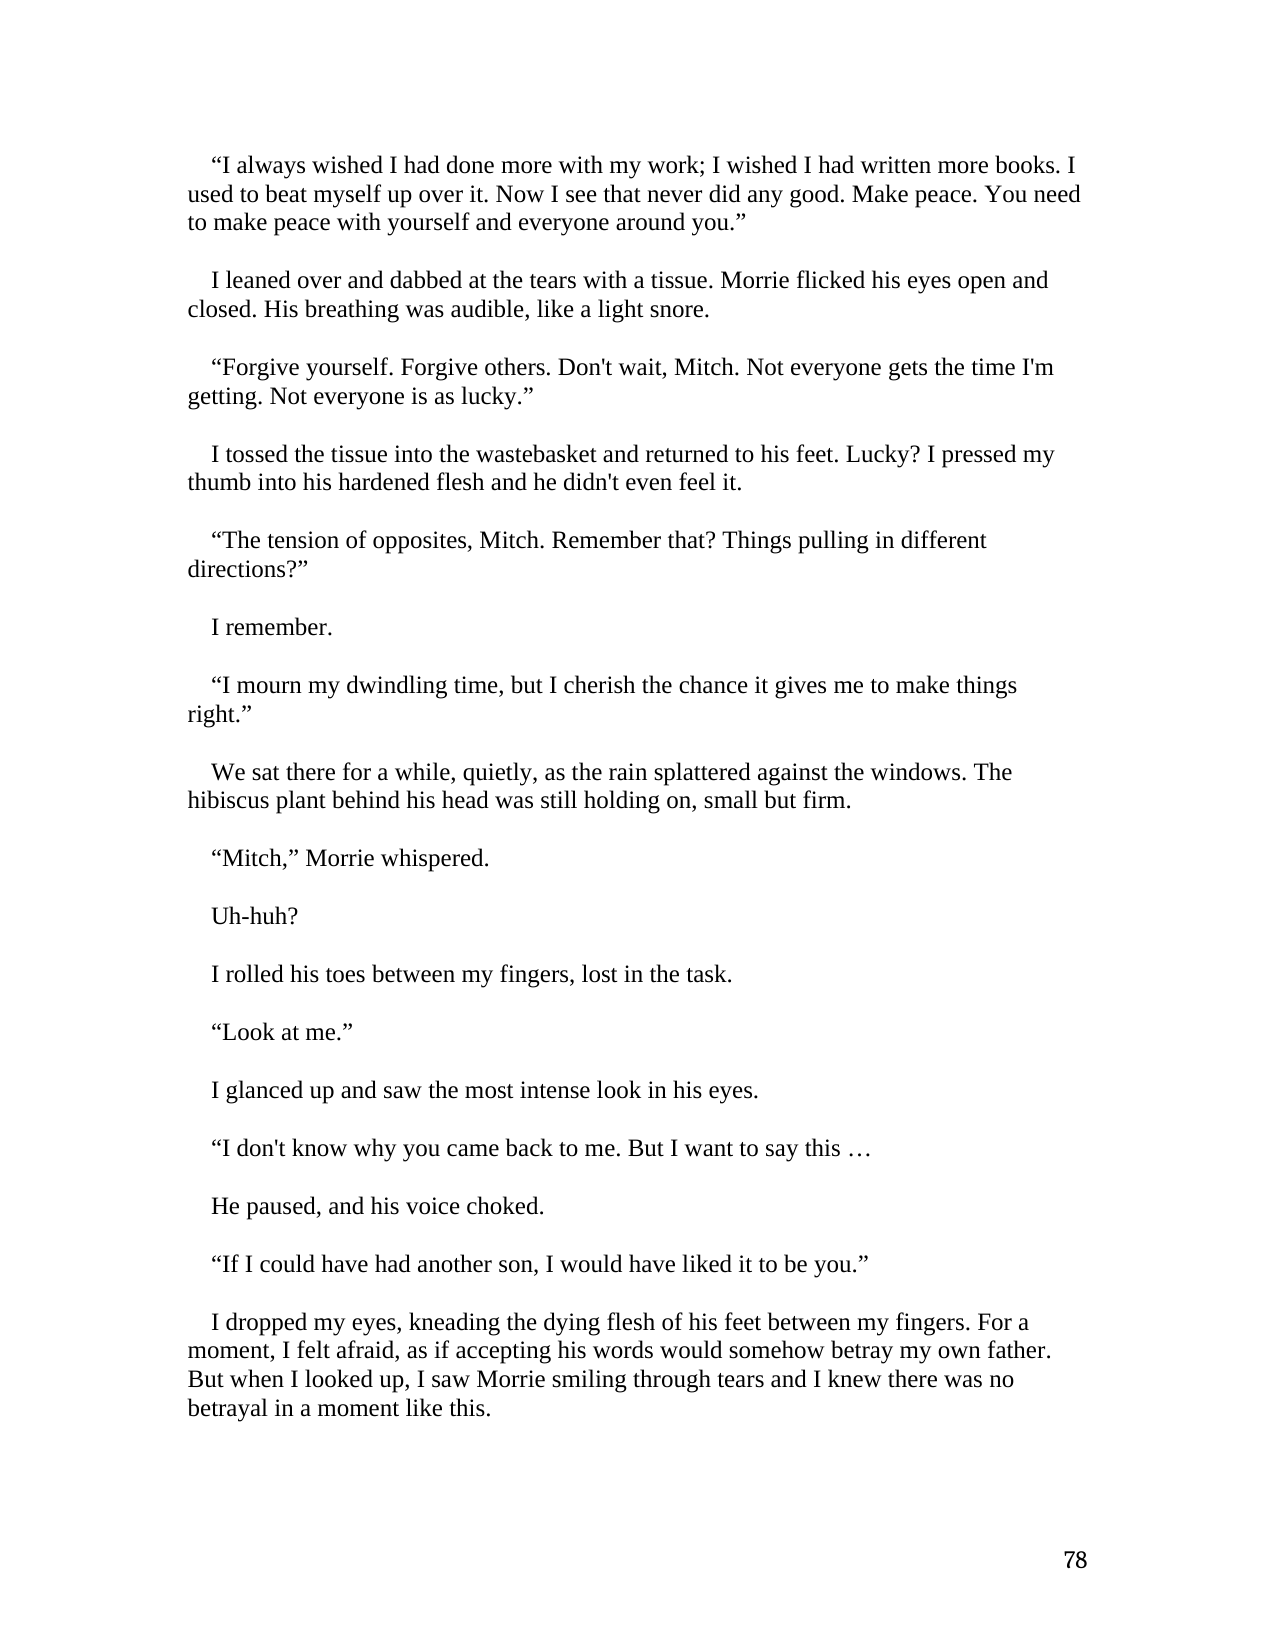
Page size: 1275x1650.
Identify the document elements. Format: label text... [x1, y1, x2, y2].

text “If I could have had another son, I would have liked it to be you.” [187, 1249, 1087, 1277]
text “I always wished I had done more with my work; I wished I had written more books. I used to beat myself up over it. Now I see that never did any good. Make peace. You need to make peace with yourself and everyone around you.” [187, 150, 1087, 236]
text I remember. [187, 612, 1087, 641]
text “I don't know why you came back to me. But I want to say this … [187, 1133, 1087, 1162]
text “Forgive yourself. Forgive others. Don't wait, Mitch. Not everyone gets the time I'm getting. Not everyone is as lucky.” [187, 352, 1087, 409]
text “The tension of opposites, Mitch. Remember that? Things pulling in different directions?” [187, 525, 1087, 583]
text Uh-huh? [187, 901, 1087, 930]
text “I mourn my dwindling time, but I cherish the chance it gives me to make things right.” [187, 670, 1087, 727]
text I leaned over and dabbed at the tears with a tissue. Morrie flicked his eyes open and closed. His breathing was audible, like a light snore. [187, 265, 1087, 323]
text I rolled his toes between my fingers, lost in the task. [187, 959, 1087, 988]
text I tossed the tissue into the wastebasket and returned to his feet. Lucky? I pressed my thumb into his hardened flesh and he didn't even feel it. [187, 439, 1087, 496]
text I glanced up and saw the most intense look in his eyes. [187, 1075, 1087, 1104]
text We sat there for a while, quietly, as the rain splattered against the windows. The hibiscus plant behind his head was still holding on, small but firm. [187, 757, 1087, 814]
text “Look at me.” [187, 1017, 1087, 1046]
text I dropped my eyes, kneading the dying flesh of his feet between my fingers. For a moment, I felt afraid, as if accepting his words would somehow betray my own father. But when I looked up, I saw Morrie smiling through tears and I knew there was no betrayal in a moment like this. [187, 1307, 1087, 1422]
text “Mitch,” Morrie whispered. [187, 843, 1087, 872]
text He paused, and his voice choked. [187, 1191, 1087, 1219]
